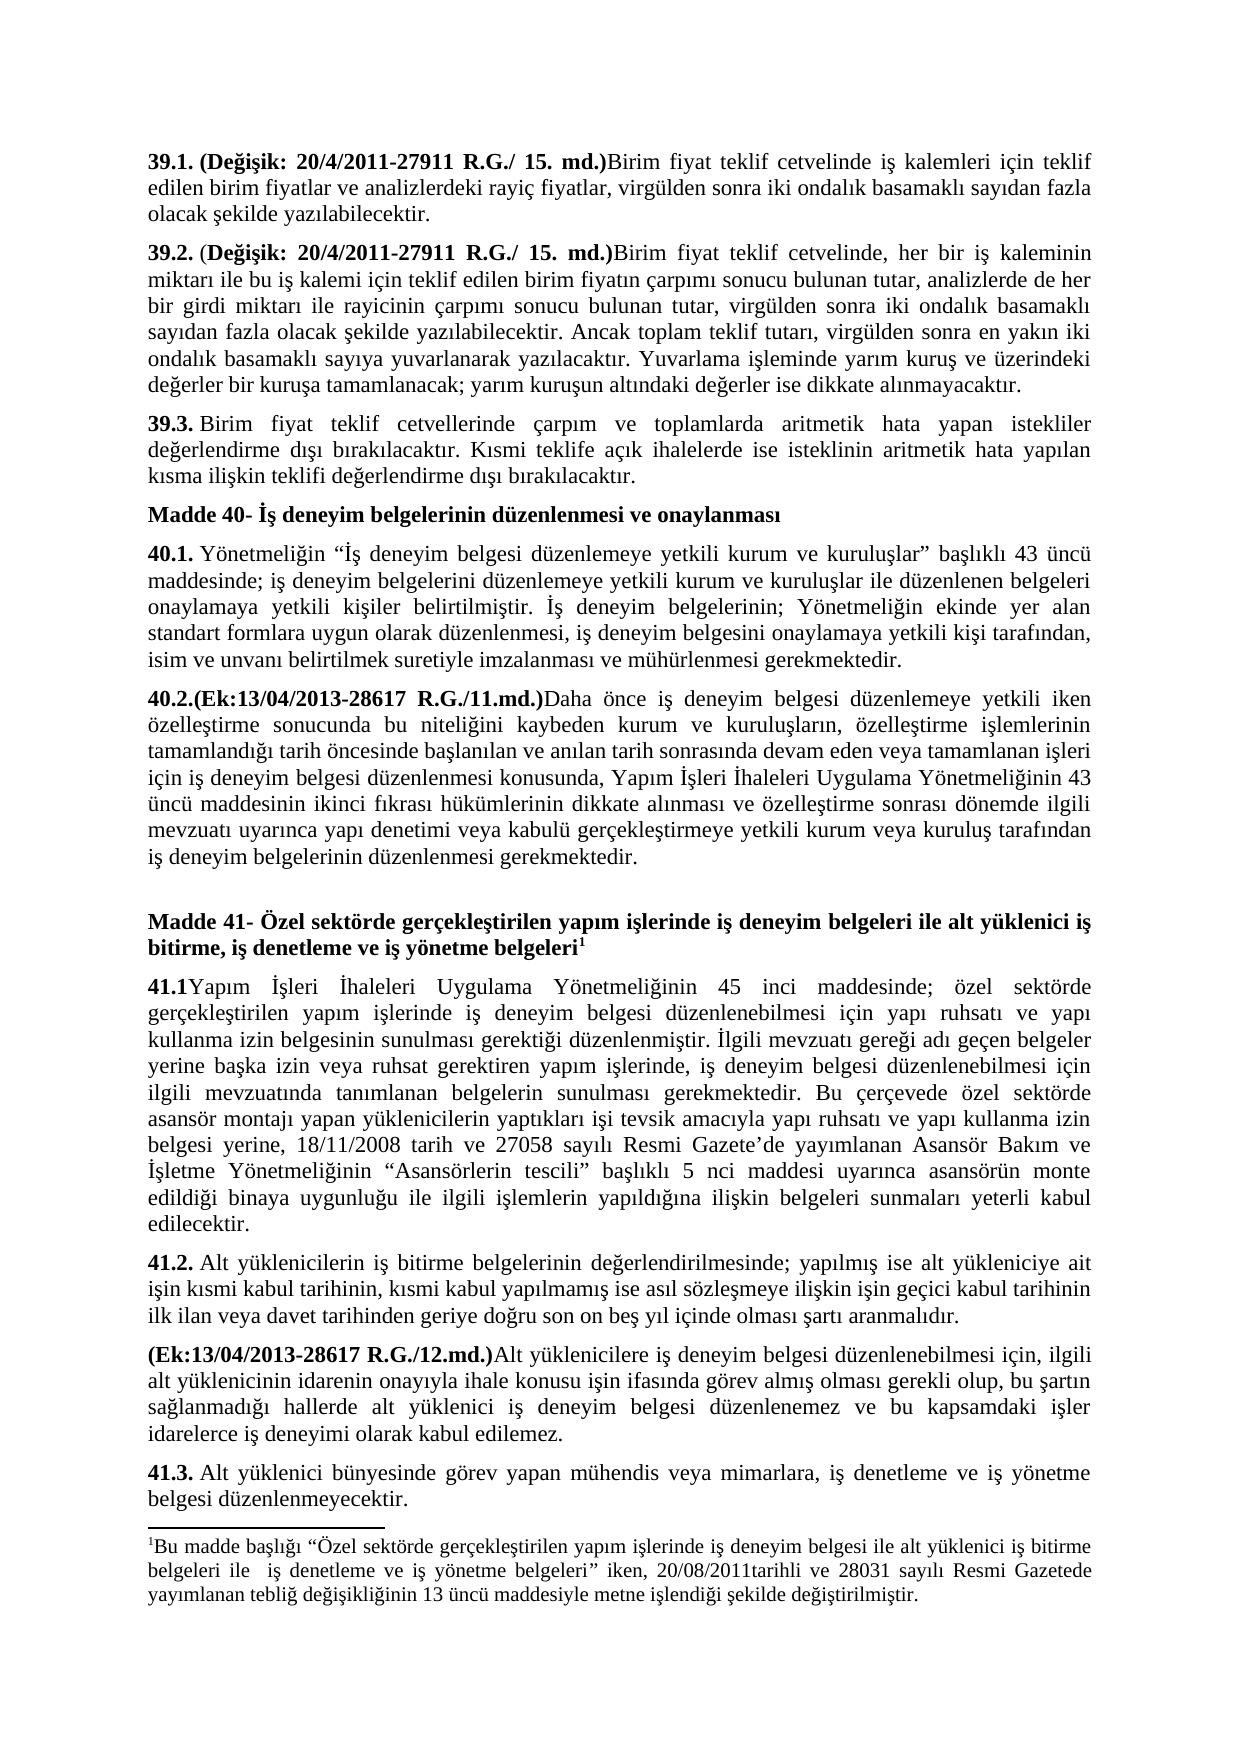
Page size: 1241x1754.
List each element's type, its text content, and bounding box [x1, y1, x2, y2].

text (Ek:13/04/2013-28617 R.G./12.md.)Alt yüklenicilere iş deneyim belgesi düzenlenebilmesi için, ilgili alt yüklenicinin idarenin onayıyla ihale konusu işin ifasında görev almış olması gerekli olup, bu şartın sağlanmadığı hallerde alt yüklenici iş deneyim belgesi düzenlenemez ve bu kapsamdaki işler idarelerce iş deneyimi olarak kabul edilemez. [148, 1341, 1092, 1446]
text 39.2. (Değişik: 20/4/2011-27911 R.G./ 15. md.)Birim fiyat teklif cetvelinde, her bir iş kaleminin miktarı ile bu iş kalemi için teklif edilen birim fiyatın çarpımı sonucu bulunan tutar, analizlerde de her bir girdi miktarı ile rayicinin çarpımı sonucu bulunan tutar, virgülden sonra iki ondalık basamaklı sayıdan fazla olacak şekilde yazılabilecektir. Ancak toplam teklif tutarı, virgülden sonra en yakın iki ondalık basamaklı sayıya yuvarlanarak yazılacaktır. Yuvarlama işleminde yarım kuruş ve üzerindeki değerler bir kuruşa tamamlanacak; yarım kuruşun altındaki değerler ise dikkate alınmayacaktır. [148, 239, 1092, 397]
text 39.3. Birim fiyat teklif cetvellerinde çarpım ve toplamlarda aritmetik hata yapan istekliler değerlendirme dışı bırakılacaktır. Kısmi teklife açık ihalelerde ise isteklinin aritmetik hata yapılan kısma ilişkin teklifi değerlendirme dışı bırakılacaktır. [148, 410, 1092, 489]
text 41.3. Alt yüklenici bünyesinde görev yapan mühendis veya mimarlara, iş denetleme ve iş yönetme belgesi düzenlenmeyecektir. [148, 1459, 1092, 1511]
text 39.1. (Değişik: 20/4/2011-27911 R.G./ 15. md.)Birim fiyat teklif cetvelinde iş kalemleri için teklif edilen birim fiyatlar ve analizlerdeki rayiç fiyatlar, virgülden sonra iki ondalık basamaklı sayıdan fazla olacak şekilde yazılabilecektir. [148, 148, 1092, 227]
text 41.2. Alt yüklenicilerin iş bitirme belgelerinin değerlendirilmesinde; yapılmış ise alt yükleniciye ait işin kısmi kabul tarihinin, kısmi kabul yapılmamış ise asıl sözleşmeye ilişkin işin geçici kabul tarihinin ilk ilan veya davet tarihinden geriye doğru son on beş yıl içinde olması şartı aranmalıdır. [148, 1249, 1092, 1328]
text Madde 41- Özel sektörde gerçekleştirilen yapım işlerinde iş deneyim belgeleri ile alt yüklenici iş bitirme, iş denetleme ve iş yönetme belgeleri [148, 908, 1092, 961]
text 40.1. Yönetmeliğin “İş deneyim belgesi düzenlemeye yetkili kurum ve kuruluşlar” başlıklı 43 üncü maddesinde; iş deneyim belgelerini düzenlemeye yetkili kurum ve kuruluşlar ile düzenlenen belgeleri onaylamaya yetkili kişiler belirtilmiştir. İş deneyim belgelerinin; Yönetmeliğin ekinde yer alan standart formlara uygun olarak düzenlenmesi, iş deneyim belgesini onaylamaya yetkili kişi tarafından, isim ve unvanı belirtilmek suretiyle imzalanması ve mühürlenmesi gerekmektedir. [148, 540, 1092, 672]
text 41.1Yapım İşleri İhaleleri Uygulama Yönetmeliğinin 45 inci maddesinde; özel sektörde gerçekleştirilen yapım işlerinde iş deneyim belgesi düzenlenebilmesi için yapı ruhsatı ve yapı kullanma izin belgesinin sunulması gerektiği düzenlenmiştir. İlgili mevzuatı gereği adı geçen belgeler yerine başka izin veya ruhsat gerektiren yapım işlerinde, iş deneyim belgesi düzenlenebilmesi için ilgili mevzuatında tanımlanan belgelerin sunulması gerekmektedir. Bu çerçevede özel sektörde asansör montajı yapan yüklenicilerin yaptıkları işi tevsik amacıyla yapı ruhsatı ve yapı kullanma izin belgesi yerine, 18/11/2008 tarih ve 27058 sayılı Resmi Gazete’de yayımlanan Asansör Bakım ve İşletme Yönetmeliğinin “Asansörlerin tescili” başlıklı 5 nci maddesi uyarınca asansörün monte edildiği binaya uygunluğu ile ilgili işlemlerin yapıldığına ilişkin belgeleri sunmaları yeterli kabul edilecektir. [148, 973, 1092, 1237]
text Madde 40- İş deneyim belgelerinin düzenlenmesi ve onaylanması [148, 501, 1092, 528]
text 40.2.(Ek:13/04/2013-28617 R.G./11.md.)Daha önce iş deneyim belgesi düzenlemeye yetkili iken özelleştirme sonucunda bu niteliğini kaybeden kurum ve kuruluşların, özelleştirme işlemlerinin tamamlandığı tarih öncesinde başlanılan ve anılan tarih sonrasında devam eden veya tamamlanan işleri için iş deneyim belgesi düzenlenmesi konusunda, Yapım İşleri İhaleleri Uygulama Yönetmeliğinin 43 üncü maddesinin ikinci fıkrası hükümlerinin dikkate alınması ve özelleştirme sonrası dönemde ilgili mevzuatı uyarınca yapı denetimi veya kabulü gerçekleştirmeye yetkili kurum veya kuruluş tarafından iş deneyim belgelerinin düzenlenmesi gerekmektedir. [148, 684, 1092, 869]
